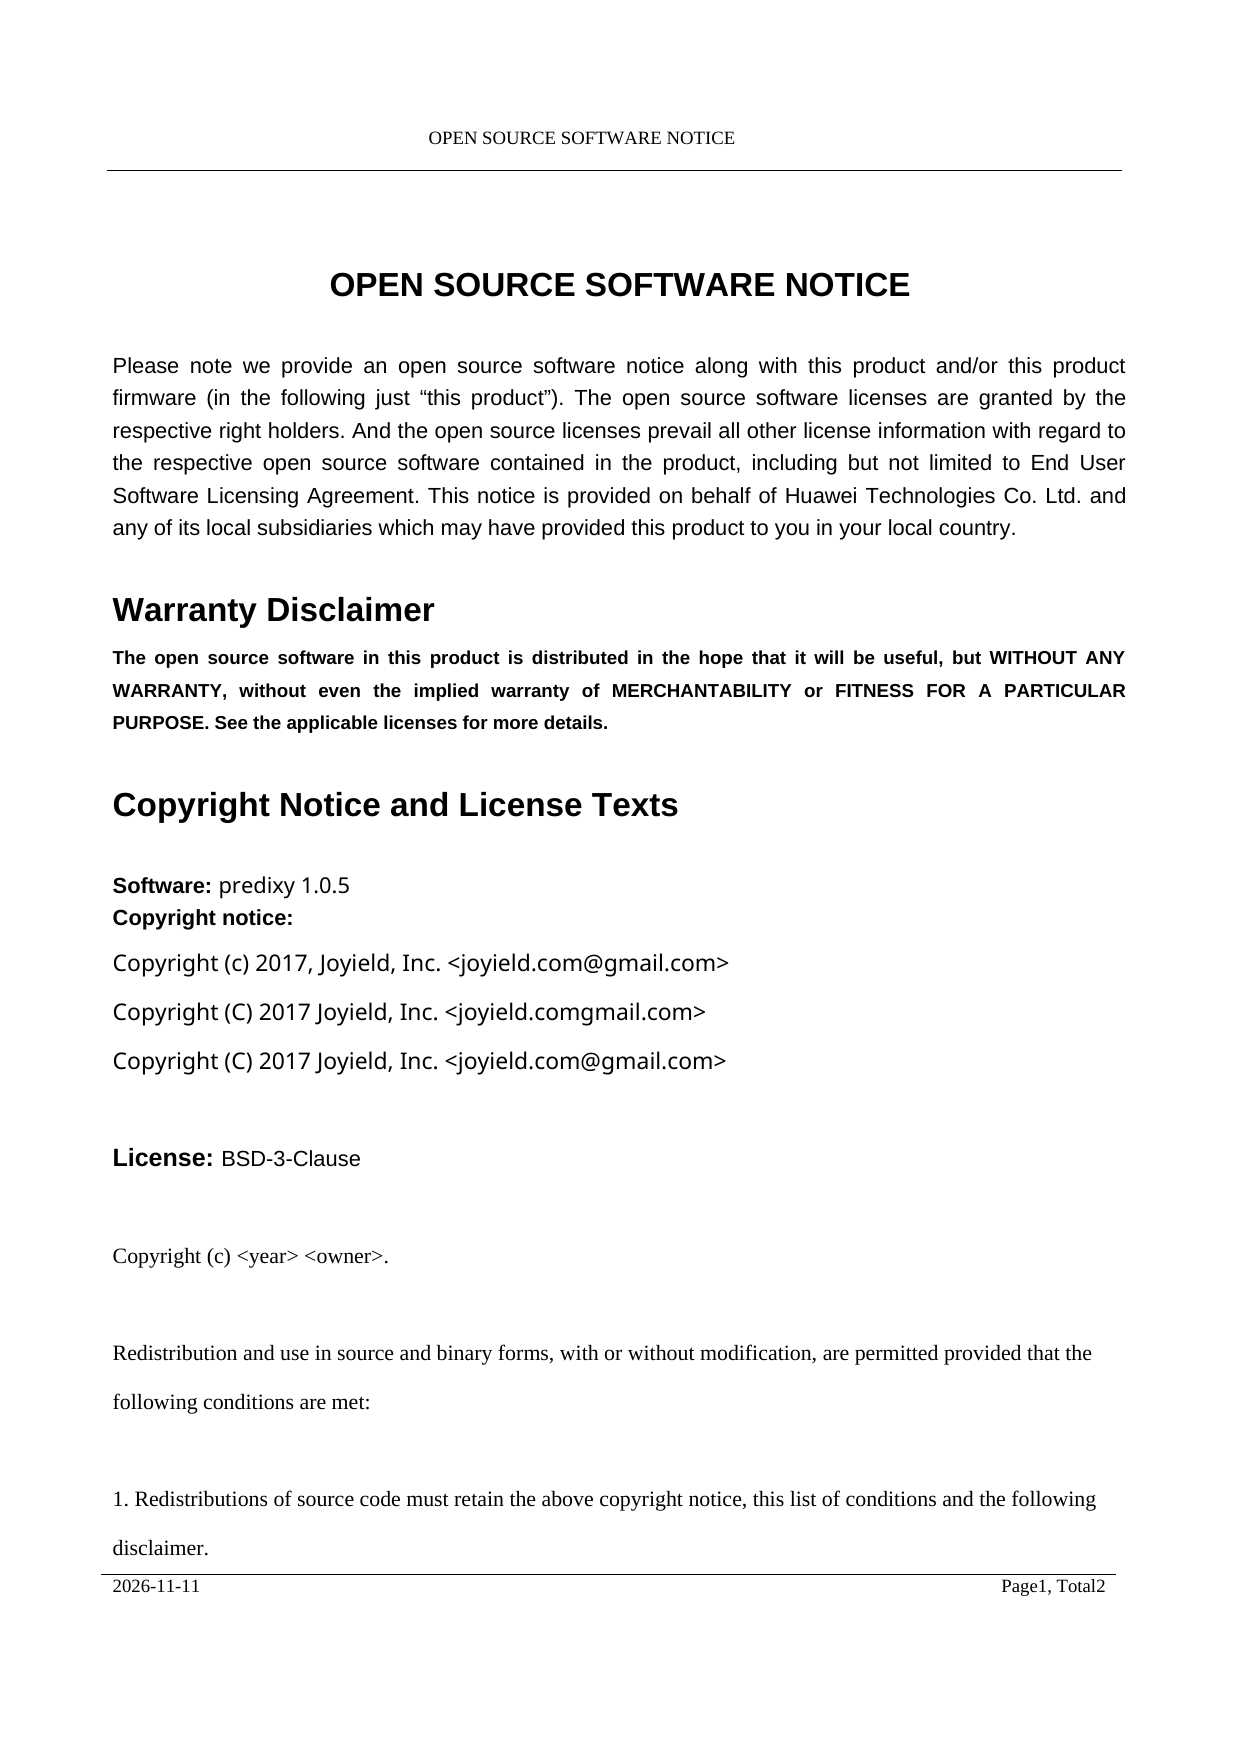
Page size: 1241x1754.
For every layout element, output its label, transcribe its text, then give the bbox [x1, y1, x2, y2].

text Warranty Disclaimer [112, 576, 1128, 641]
text The open source software in this product is distributed in the hope that it will be useful, but WITHOUT ANY WARRANTY, without even the implied warranty of MERCHANTABILITY or FITNESS FOR A PARTICULAR PURPOSE. See the applicable licenses for more details. [112, 641, 1128, 739]
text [112, 1142, 1128, 1564]
text Copyright Notice and License Texts [112, 771, 1128, 836]
text OPEN SOURCE SOFTWARE NOTICE [112, 251, 1128, 316]
text Software: predixy 1.0.5 [112, 869, 1128, 901]
text Copyright notice: [112, 901, 1128, 934]
text Please note we provide an open source software notice along with this product and/or this product firmware (in the following just “this product”). The open source software licenses are granted by the respective right holders. And the open source licenses prevail all other license information with regard to the respective open source software contained in the product, including but not limited to End User Software Licensing Agreement. This notice is provided on behalf of Huawei Technologies Co. Ltd. and any of its local subsidiaries which may have provided this product to you in your local country. [112, 349, 1128, 544]
text Copyright (c) 2017, Joyield, Inc. <joyield.com@gmail.com> Copyright (C) 2017 Joyield, Inc. <joyield.comgmail.com> Copyright (C) 2017 Joyield, Inc. <joyield.com@gmail.com> [112, 947, 1128, 1125]
